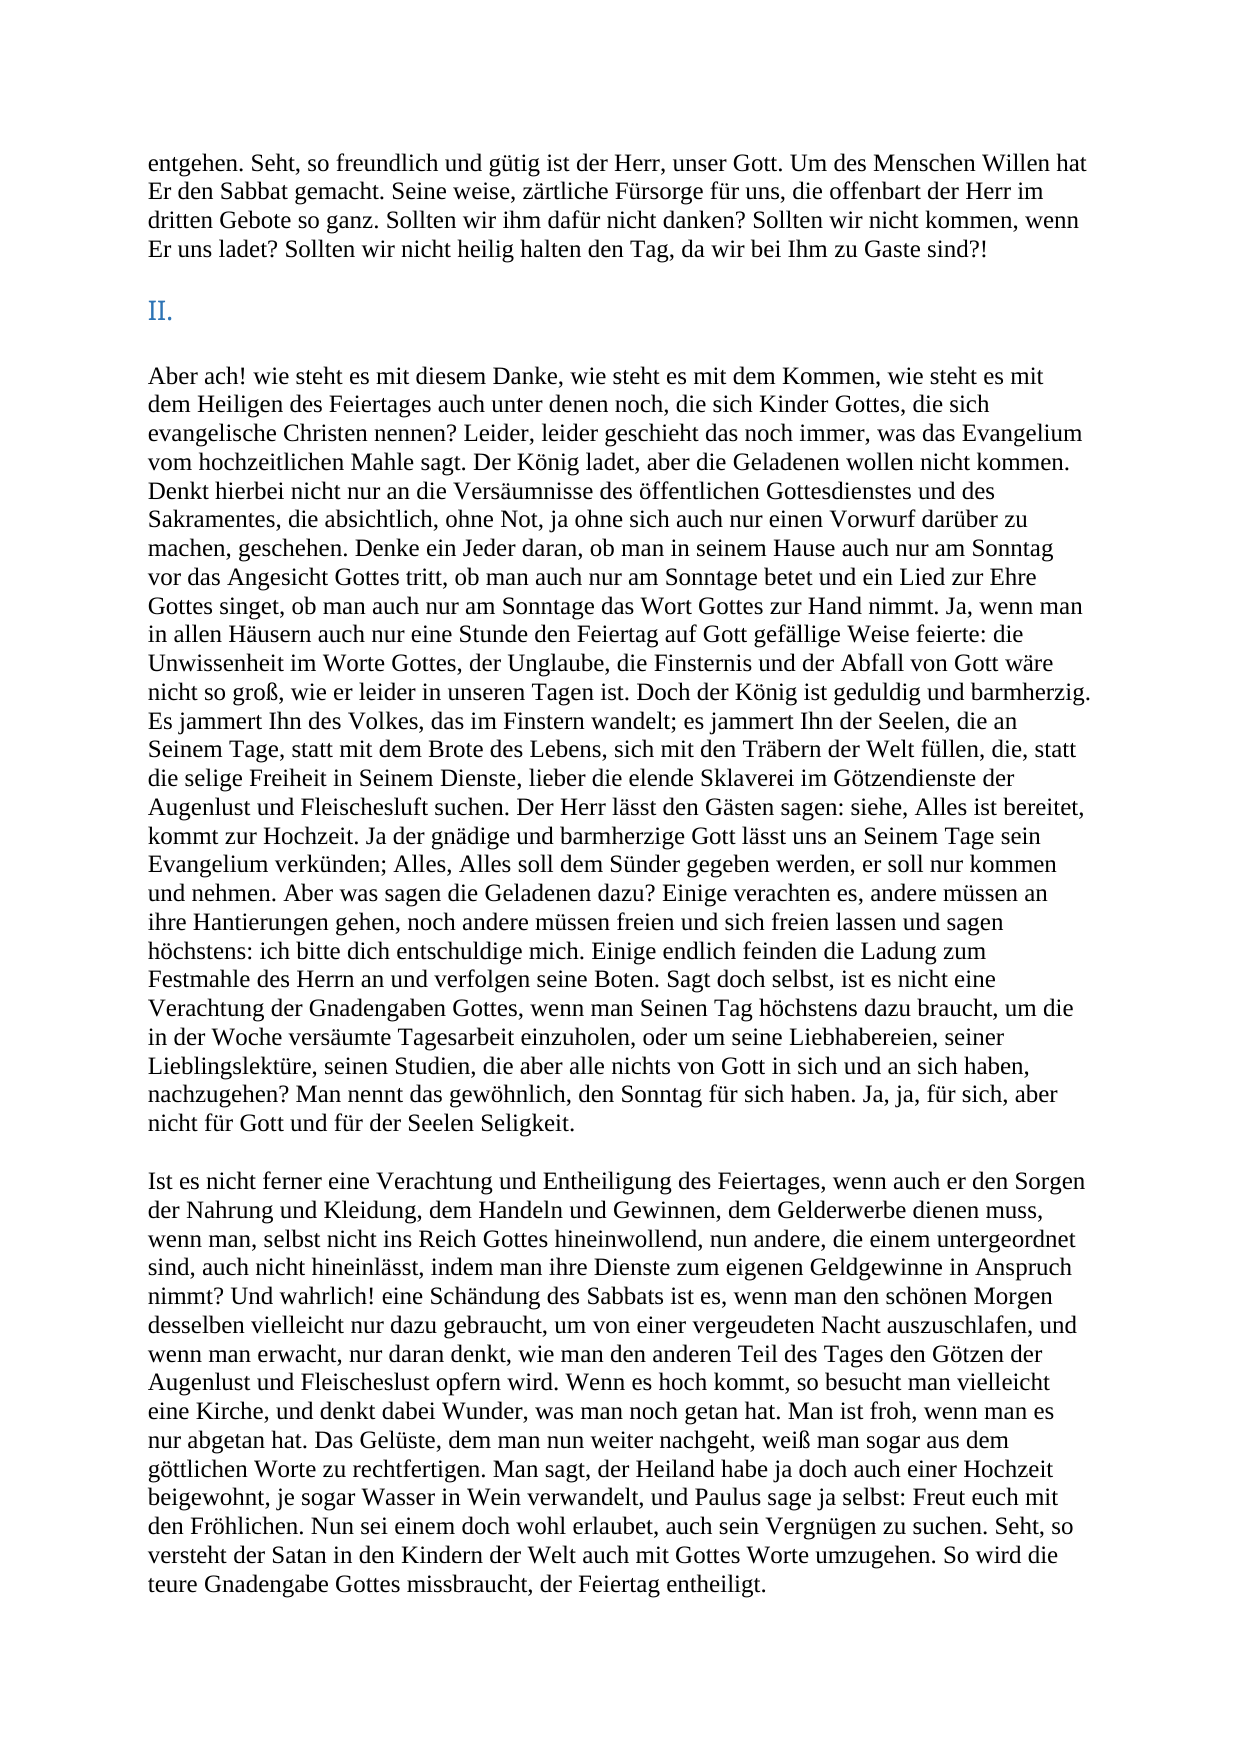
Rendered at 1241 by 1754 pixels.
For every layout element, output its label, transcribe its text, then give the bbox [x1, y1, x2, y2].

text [148, 148, 1093, 263]
text Aber ach! wie steht es mit diesem Danke, wie steht es mit dem Kommen, wie steht es mit dem Heiligen des Feiertages auch unter denen noch, die sich Kinder Gottes, die sich evangelische Christen nennen? Leider, leider geschieht das noch immer, was das Evangelium vom hochzeitlichen Mahle sagt. Der König ladet, aber die Geladenen wollen nicht kommen. Denkt hierbei nicht nur an die Versäumnisse des öffentlichen Gottesdienstes und des Sakramentes, die absichtlich, ohne Not, ja ohne sich auch nur einen Vorwurf darüber zu machen, geschehen. Denke ein Jeder daran, ob man in seinem Hause auch nur am Sonntag vor das Angesicht Gottes tritt, ob man auch nur am Sonntage betet und ein Lied zur Ehre Gottes singet, ob man auch nur am Sonntage das Wort Gottes zur Hand nimmt. Ja, wenn man in allen Häusern auch nur eine Stunde den Feiertag auf Gott gefällige Weise feierte: die Unwissenheit im Worte Gottes, der Unglaube, die Finsternis und der Abfall von Gott wäre nicht so groß, wie er leider in unseren Tagen ist. Doch der König ist geduldig und barmherzig. Es jammert Ihn des Volkes, das im Finstern wandelt; es jammert Ihn der Seelen, die an Seinem Tage, statt mit dem Brote des Lebens, sich mit den Träbern der Welt füllen, die, statt die selige Freiheit in Seinem Dienste, lieber die elende Sklaverei im Götzendienste der Augenlust und Fleischesluft suchen. Der Herr lässt den Gästen sagen: siehe, Alles ist bereitet, kommt zur Hochzeit. Ja der gnädige und barmherzige Gott lässt uns an Seinem Tage sein Evangelium verkünden; Alles, Alles soll dem Sünder gegeben werden, er soll nur kommen und nehmen. Aber was sagen die Geladenen dazu? Einige verachten es, andere müssen an ihre Hantierungen gehen, noch andere müssen freien und sich freien lassen und sagen höchstens: ich bitte dich entschuldige mich. Einige endlich feinden die Ladung zum Festmahle des Herrn an und verfolgen seine Boten. Sagt doch selbst, ist es nicht eine Verachtung der Gnadengaben Gottes, wenn man Seinen Tag höchstens dazu braucht, um die in der Woche versäumte Tagesarbeit einzuholen, oder um seine Liebhabereien, seiner Lieblingslektüre, seinen Studien, die aber alle nichts von Gott in sich und an sich haben, nachzugehen? Man nennt das gewöhnlich, den Sonntag für sich haben. Ja, ja, für sich, aber nicht für Gott und für der Seelen Seligkeit. [148, 361, 1093, 1137]
text Ist es nicht ferner eine Verachtung und Entheiligung des Feiertages, wenn auch er den Sorgen der Nahrung und Kleidung, dem Handeln und Gewinnen, dem Gelderwerbe dienen muss, wenn man, selbst nicht ins Reich Gottes hineinwollend, nun andere, die einem untergeordnet sind, auch nicht hineinlässt, indem man ihre Dienste zum eigenen Geldgewinne in Anspruch nimmt? Und wahrlich! eine Schändung des Sabbats ist es, wenn man den schönen Morgen desselben vielleicht nur dazu gebraucht, um von einer vergeudeten Nacht auszuschlafen, und wenn man erwacht, nur daran denkt, wie man den anderen Teil des Tages den Götzen der Augenlust und Fleischeslust opfern wird. Wenn es hoch kommt, so besucht man vielleicht eine Kirche, und denkt dabei Wunder, was man noch getan hat. Man ist froh, wenn man es nur abgetan hat. Das Gelüste, dem man nun weiter nachgeht, weiß man sogar aus dem göttlichen Worte zu rechtfertigen. Man sagt, der Heiland habe ja doch auch einer Hochzeit beigewohnt, je sogar Wasser in Wein verwandelt, und Paulus sage ja selbst: Freut euch mit den Fröhlichen. Nun sei einem doch wohl erlaubet, auch sein Vergnügen zu suchen. Seht, so versteht der Satan in den Kindern der Welt auch mit Gottes Worte umzugehen. So wird die teure Gnadengabe Gottes missbraucht, der Feiertag entheiligt. [148, 1166, 1093, 1597]
subtitle II. [148, 292, 1093, 329]
